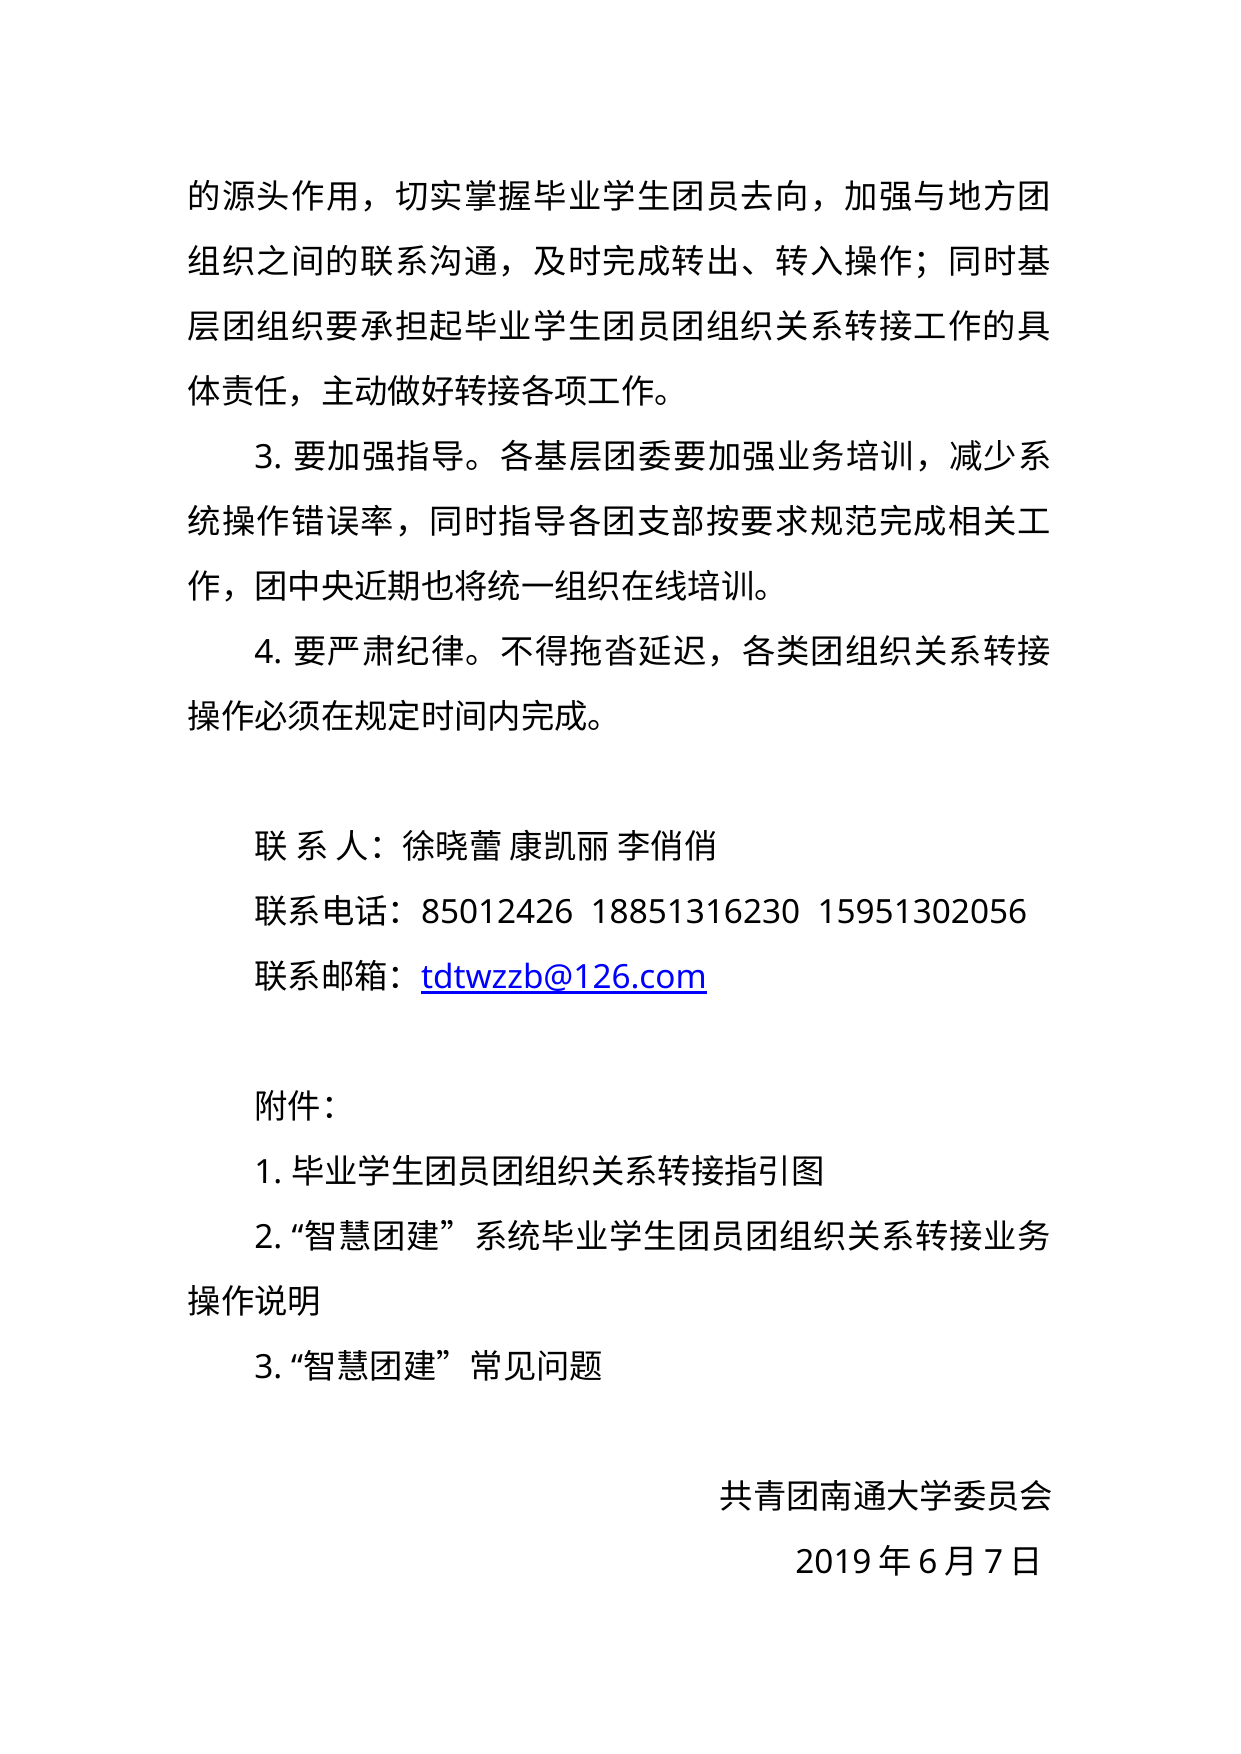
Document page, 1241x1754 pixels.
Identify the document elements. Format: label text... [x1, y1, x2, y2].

text 4. 要严肃纪律。不得拖沓延迟，各类团组织关系转接操作必须在规定时间内完成。 [187, 617, 1053, 747]
text 联系电话：85012426 18851316230 15951302056 [187, 877, 1053, 942]
text 联系邮箱：tdtwzzb@126.com [187, 942, 1053, 1007]
text 1. 毕业学生团员团组织关系转接指引图 [187, 1137, 1053, 1202]
text 3. 要加强指导。各基层团委要加强业务培训，减少系统操作错误率，同时指导各团支部按要求规范完成相关工作，团中央近期也将统一组织在线培训。 [187, 422, 1053, 617]
text 2019年6月7日 [381, 1527, 1053, 1592]
text 3. “智慧团建”常见问题 [187, 1332, 1053, 1397]
text 2. “智慧团建”系统毕业学生团员团组织关系转接业务操作说明 [187, 1202, 1053, 1332]
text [187, 162, 1053, 422]
text 共青团南通大学委员会 [187, 1462, 1053, 1527]
text 联 系 人：徐晓蕾 康凯丽 李俏俏 [187, 812, 1053, 877]
text 附件： [187, 1072, 1053, 1137]
